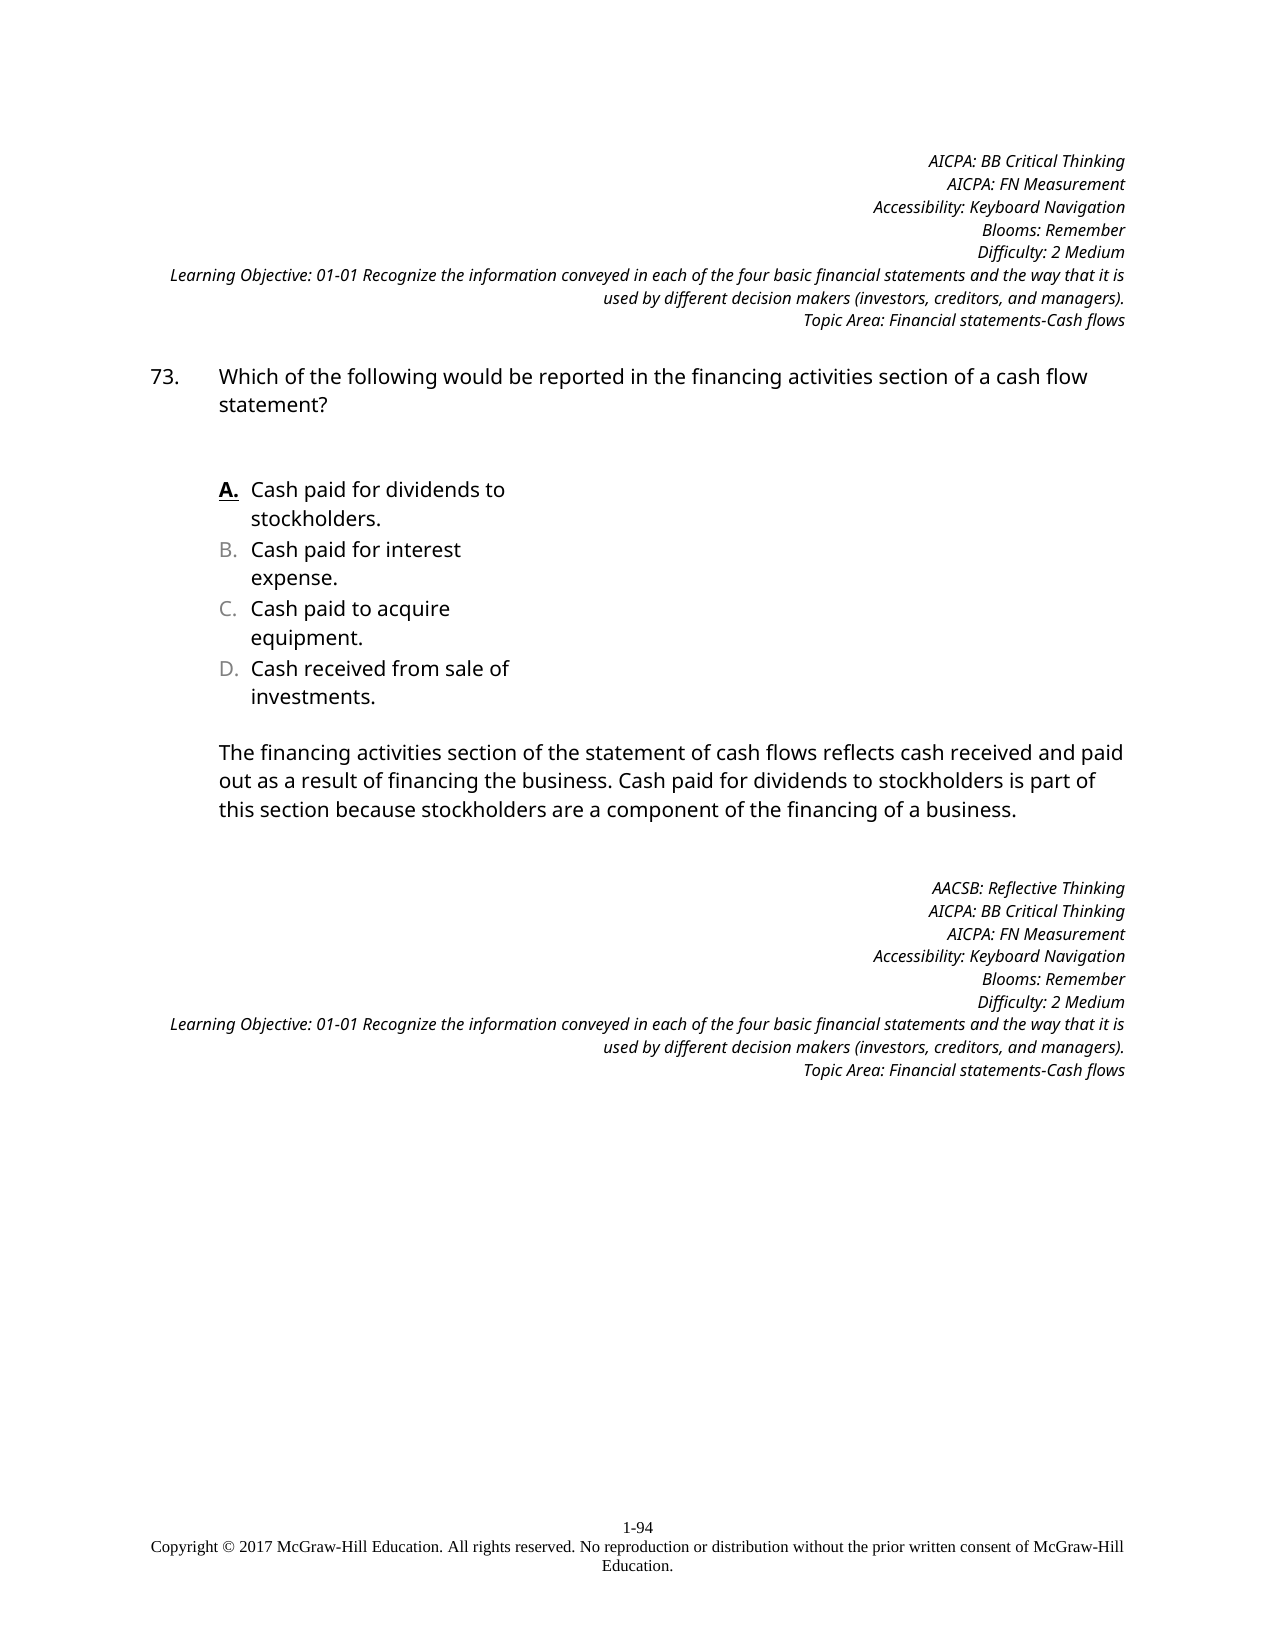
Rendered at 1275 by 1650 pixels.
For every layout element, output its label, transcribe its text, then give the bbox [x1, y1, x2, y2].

table_header 73. [150, 362, 218, 851]
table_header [150, 150, 1125, 360]
table_header Which of the following would be reported in the financing activities section of a cash flow statement? The financing activities section of the statement of cash flows reflects cash received and paid out as a result of financing the business. Cash paid for dividends to stockholders is part of this section because stockholders are a component of the financing of a business. [219, 362, 1125, 851]
